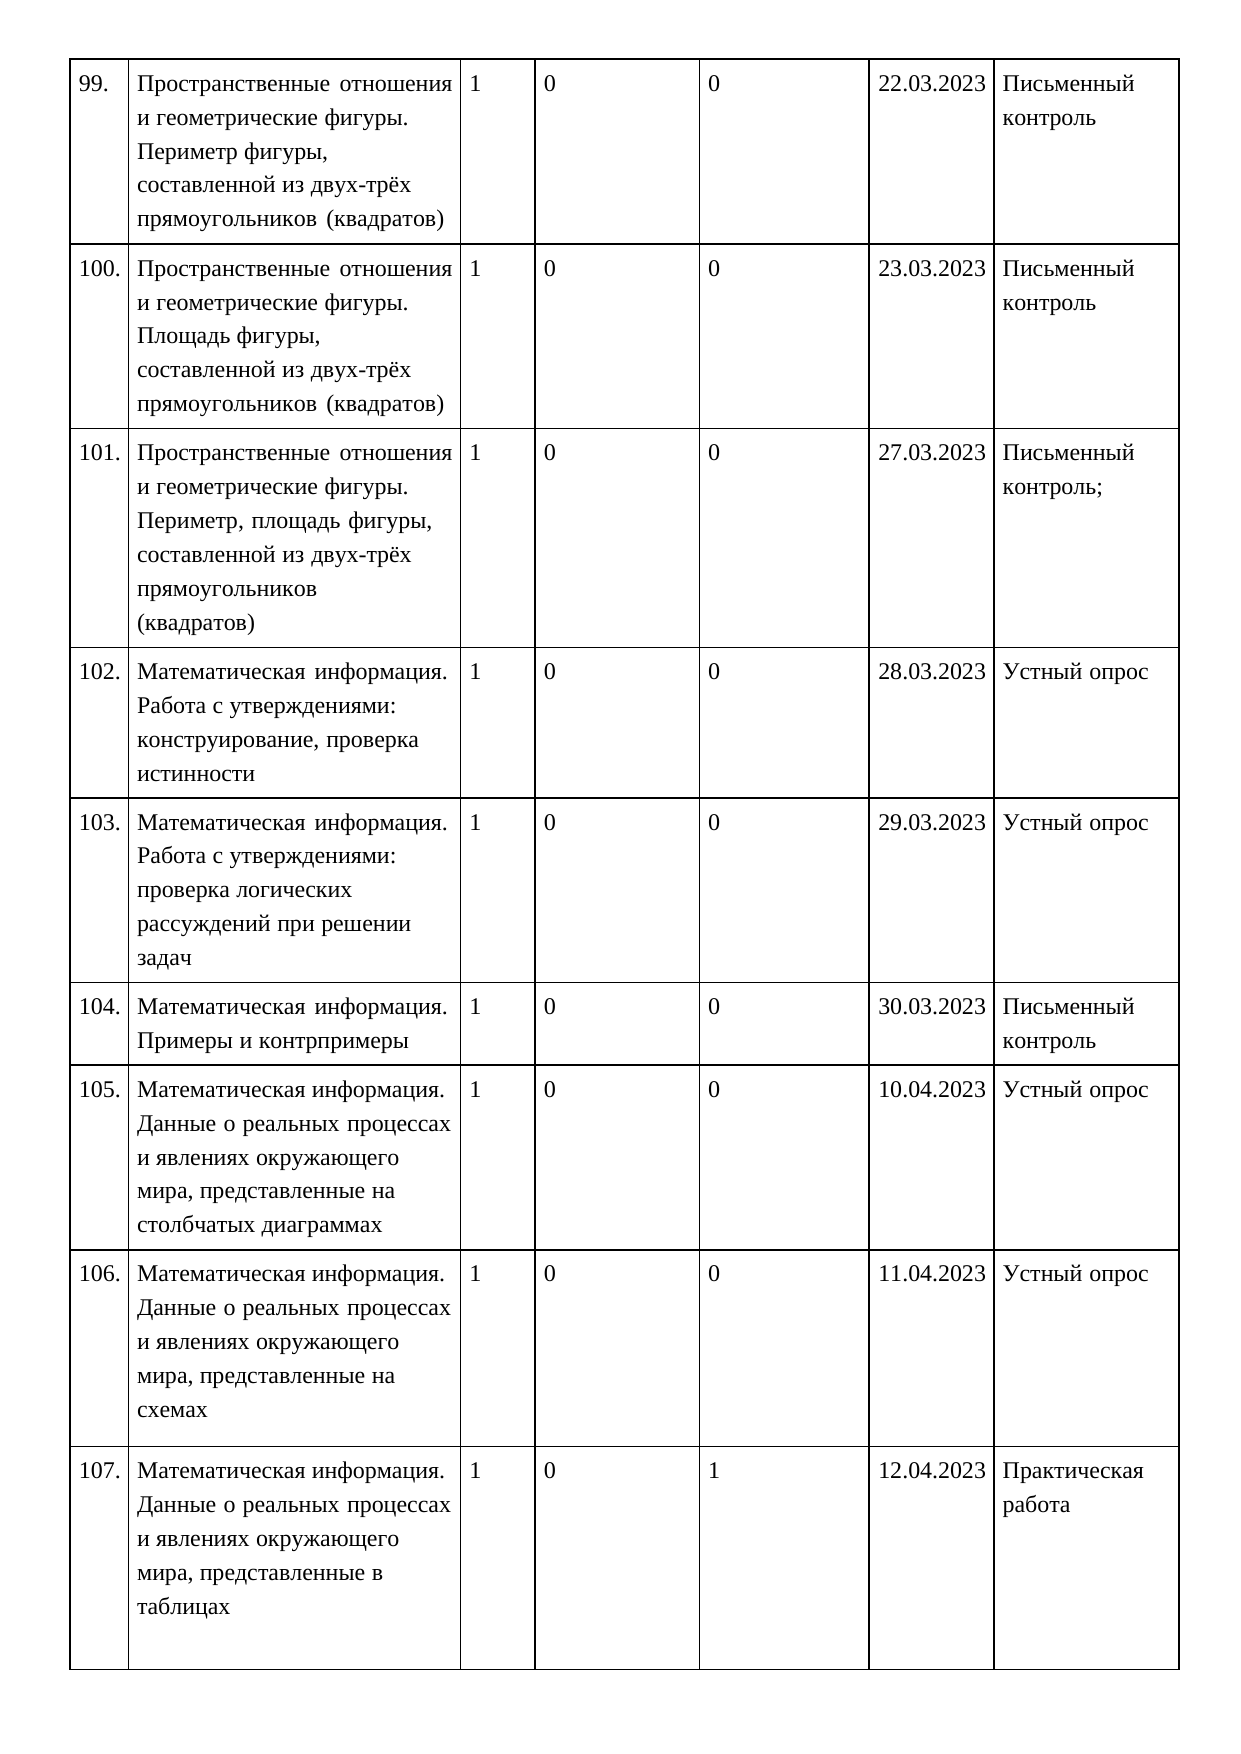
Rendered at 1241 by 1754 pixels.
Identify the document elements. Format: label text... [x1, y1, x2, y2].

table_cell Математическая информация. Работа с утверждениями: проверка логических рассуждений при решении задач [129, 799, 460, 982]
table_cell 0 [536, 799, 699, 982]
table_cell Устный опрос [995, 648, 1178, 797]
table_cell Устный опрос [995, 1251, 1178, 1446]
table_cell Математическая информация. Примеры и контрпримеры [129, 983, 460, 1064]
table_cell 107. [71, 1447, 128, 1668]
table_cell 0 [700, 648, 868, 797]
table_cell 23.03.2023 [870, 245, 993, 428]
table_cell 0 [536, 429, 699, 646]
table_cell 28.03.2023 [870, 648, 993, 797]
table_cell 0 [536, 648, 699, 797]
table_cell 1 [461, 1251, 534, 1446]
table_cell 0 [536, 1447, 699, 1668]
table_header Пространственные отношения и геометрические фигуры. Периметр фигуры, составленной из двух-трёх прямоугольников (квадратов) [129, 60, 460, 243]
table_cell Математическая информация. Работа с утверждениями: конструирование, проверка истинности [129, 648, 460, 797]
table_cell 102. [71, 648, 128, 797]
table_header 99. [71, 60, 128, 243]
table_cell 103. [71, 799, 128, 982]
table_cell 100. [71, 245, 128, 428]
table_cell 11.04.2023 [870, 1251, 993, 1446]
table_cell 0 [536, 245, 699, 428]
table_cell 1 [461, 799, 534, 982]
table_cell 0 [700, 1251, 868, 1446]
table_cell Письменный контроль; [995, 429, 1178, 646]
table_cell Математическая информация. Данные о реальных процессах и явлениях окружающего мира, представленные в таблицах [129, 1447, 460, 1668]
table_cell 101. [71, 429, 128, 646]
table_cell Устный опрос [995, 1066, 1178, 1249]
table_cell Практическая работа [995, 1447, 1178, 1668]
table_header Письменный контроль [995, 60, 1178, 243]
table_cell Математическая информация. Данные о реальных процессах и явлениях окружающего мира, представленные на схемах [129, 1251, 460, 1446]
table_cell 1 [461, 1447, 534, 1668]
table_header 1 [461, 60, 534, 243]
table_cell 0 [700, 1066, 868, 1249]
table_cell Устный опрос [995, 799, 1178, 982]
table_cell 0 [536, 983, 699, 1064]
table_cell 106. [71, 1251, 128, 1446]
table_cell 30.03.2023 [870, 983, 993, 1064]
table_cell 12.04.2023 [870, 1447, 993, 1668]
table_cell 1 [461, 648, 534, 797]
table_cell Математическая информация. Данные о реальных процессах и явлениях окружающего мира, представленные на столбчатых диаграммах [129, 1066, 460, 1249]
table_cell 0 [700, 983, 868, 1064]
table_cell 1 [461, 983, 534, 1064]
table_header 0 [700, 60, 868, 243]
table_header 0 [536, 60, 699, 243]
table_cell 105. [71, 1066, 128, 1249]
table_cell Пространственные отношения и геометрические фигуры. Периметр, площадь фигуры, составленной из двух-трёх прямоугольников (квадратов) [129, 429, 460, 646]
table_cell Письменный контроль [995, 983, 1178, 1064]
table_cell 0 [700, 429, 868, 646]
table_cell 0 [536, 1066, 699, 1249]
table_cell 1 [700, 1447, 868, 1668]
table_cell Пространственные отношения и геометрические фигуры. Площадь фигуры, составленной из двух-трёх прямоугольников (квадратов) [129, 245, 460, 428]
table_cell 10.04.2023 [870, 1066, 993, 1249]
table_cell 0 [700, 799, 868, 982]
table_cell 27.03.2023 [870, 429, 993, 646]
table_cell 1 [461, 1066, 534, 1249]
table_cell 104. [71, 983, 128, 1064]
table_cell 0 [536, 1251, 699, 1446]
table_cell 0 [700, 245, 868, 428]
table_cell Письменный контроль [995, 245, 1178, 428]
table_header 22.03.2023 [870, 60, 993, 243]
table_cell 1 [461, 429, 534, 646]
table_cell 29.03.2023 [870, 799, 993, 982]
table_cell 1 [461, 245, 534, 428]
